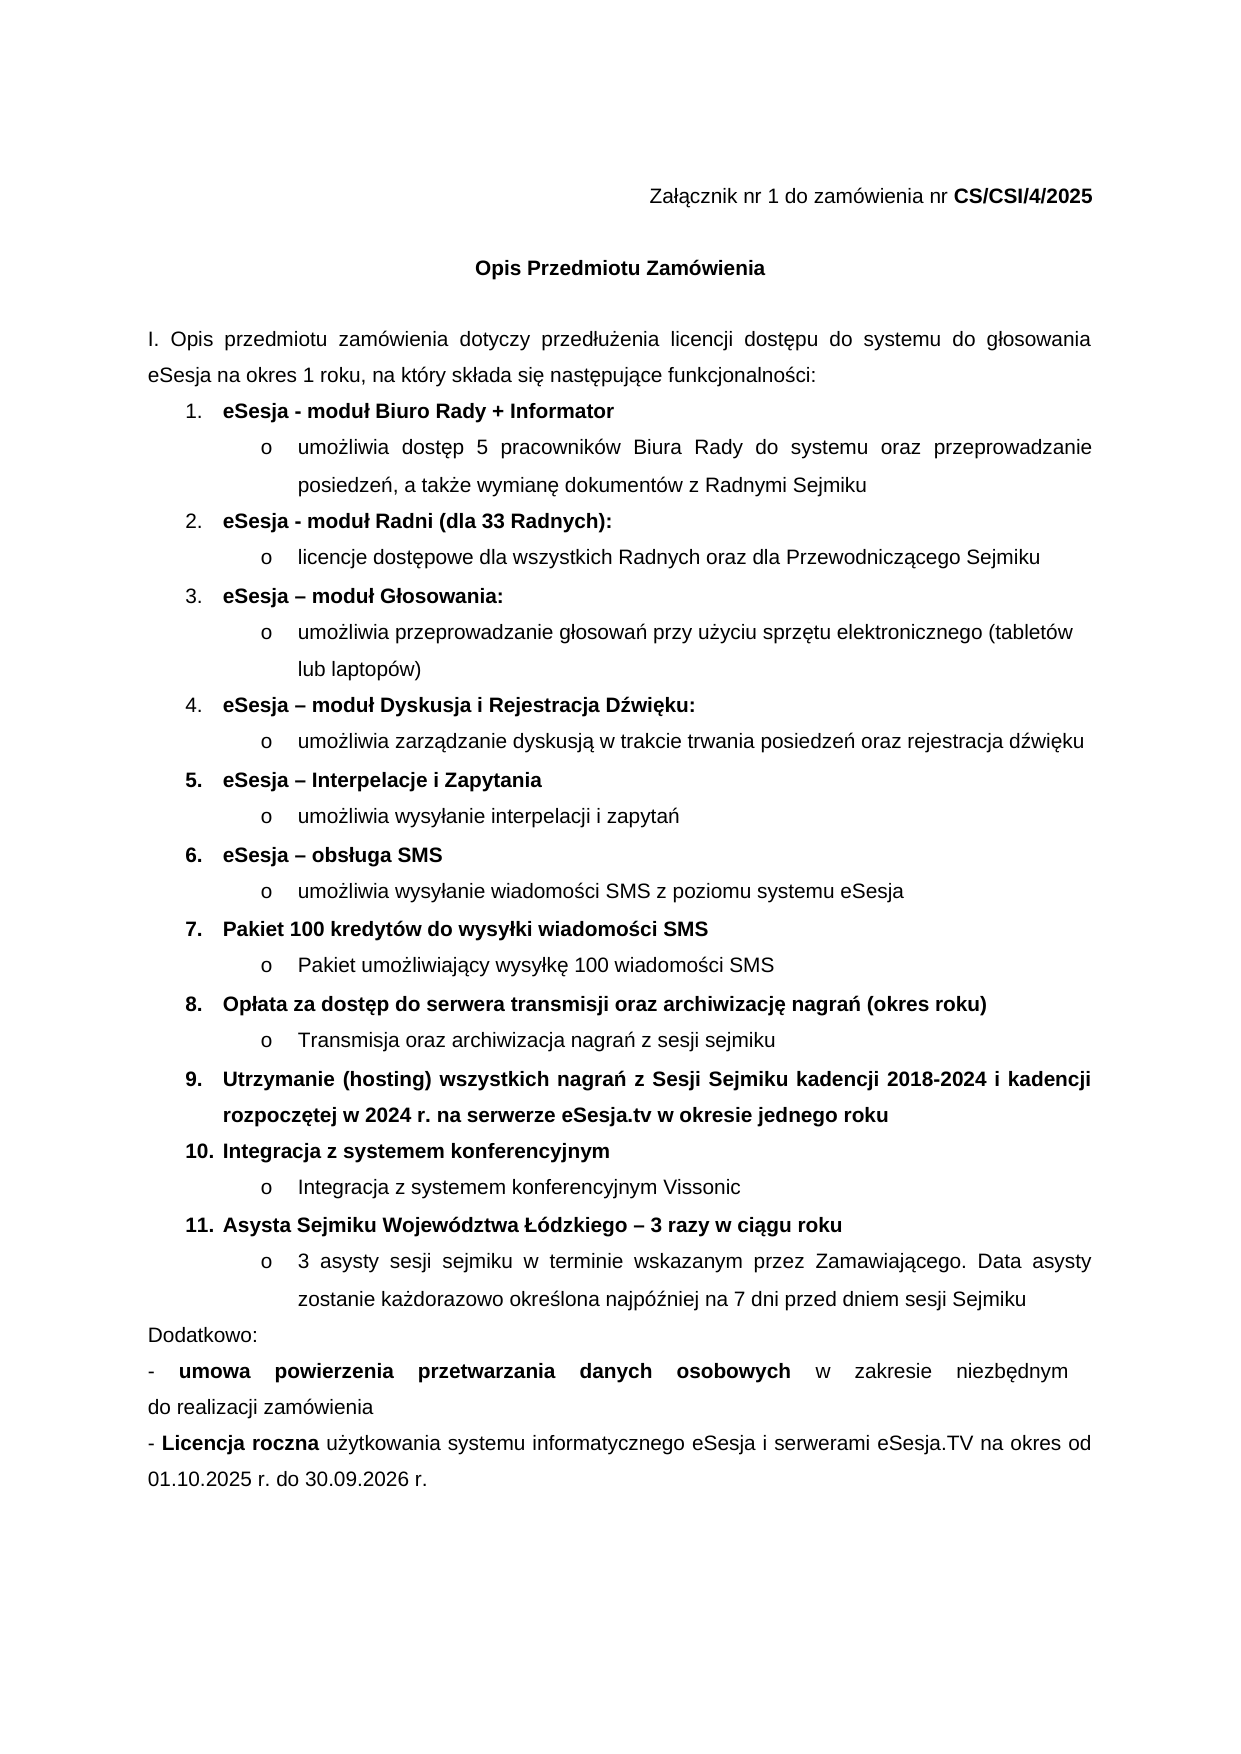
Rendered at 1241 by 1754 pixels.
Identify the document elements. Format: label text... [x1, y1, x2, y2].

list 3 asysty sesji sejmiku w terminie wskazanym przez Zamawiającego. Data asysty zostanie każdorazowo określona najpóźniej na 7 dni przed dniem sesji Sejmiku [260, 1249, 1093, 1311]
list Asysta Sejmiku Województwa Łódzkiego – 3 razy w ciągu roku [185, 1213, 1093, 1237]
list Pakiet umożliwiający wysyłkę 100 wiadomości SMS [260, 953, 1093, 979]
list Utrzymanie (hosting) wszystkich nagrań z Sesji Sejmiku kadencji 2018-2024 i kadencji rozpoczętej w 2024 r. na serwerze eSesja.tv w okresie jednego roku [185, 1067, 1093, 1127]
text Dodatkowo: [148, 1323, 1093, 1347]
list Integracja z systemem konferencyjnym Vissonic [260, 1174, 1093, 1200]
text - umowa powierzenia przetwarzania danych osobowych w zakresie niezbędnym do realizacji zamówienia [148, 1359, 1093, 1419]
text I. Opis przedmiotu zamówienia dotyczy przedłużenia licencji dostępu do systemu do głosowania eSesja na okres 1 roku, na który składa się następujące funkcjonalności: [148, 327, 1093, 387]
list umożliwia zarządzanie dyskusją w trakcie trwania posiedzeń oraz rejestracja dźwięku [260, 729, 1093, 755]
list umożliwia wysyłanie interpelacji i zapytań [260, 804, 1093, 830]
list umożliwia wysyłanie wiadomości SMS z poziomu systemu eSesja [260, 878, 1093, 904]
text - Licencja roczna użytkowania systemu informatycznego eSesja i serwerami eSesja.TV na okres od 01.10.2025 r. do 30.09.2026 r. [148, 1431, 1093, 1491]
list eSesja – moduł Głosowania: [185, 583, 1093, 607]
text Opis Przedmiotu Zamówienia [148, 255, 1093, 279]
list licencje dostępowe dla wszystkich Radnych oraz dla Przewodniczącego Sejmiku [260, 545, 1093, 571]
list Integracja z systemem konferencyjnym [185, 1138, 1093, 1162]
list Pakiet 100 kredytów do wysyłki wiadomości SMS [185, 917, 1093, 941]
list eSesja – obsługa SMS [185, 843, 1093, 867]
list eSesja – moduł Dyskusja i Rejestracja Dźwięku: [185, 693, 1093, 717]
list umożliwia dostęp 5 pracowników Biura Rady do systemu oraz przeprowadzanie posiedzeń, a także wymianę dokumentów z Radnymi Sejmiku [260, 435, 1093, 497]
list eSesja - moduł Radni (dla 33 Radnych): [185, 509, 1093, 533]
text Załącznik nr 1 do zamówienia nr CS/CSI/4/2025 [148, 183, 1093, 207]
list umożliwia przeprowadzanie głosowań przy użyciu sprzętu elektronicznego (tabletów lub laptopów) [260, 619, 1093, 681]
list Opłata za dostęp do serwera transmisji oraz archiwizację nagrań (okres roku) [185, 992, 1093, 1016]
list eSesja - moduł Biuro Rady + Informator [185, 399, 1093, 423]
list eSesja – Interpelacje i Zapytania [185, 768, 1093, 792]
list Transmisja oraz archiwizacja nagrań z sesji sejmiku [260, 1028, 1093, 1054]
